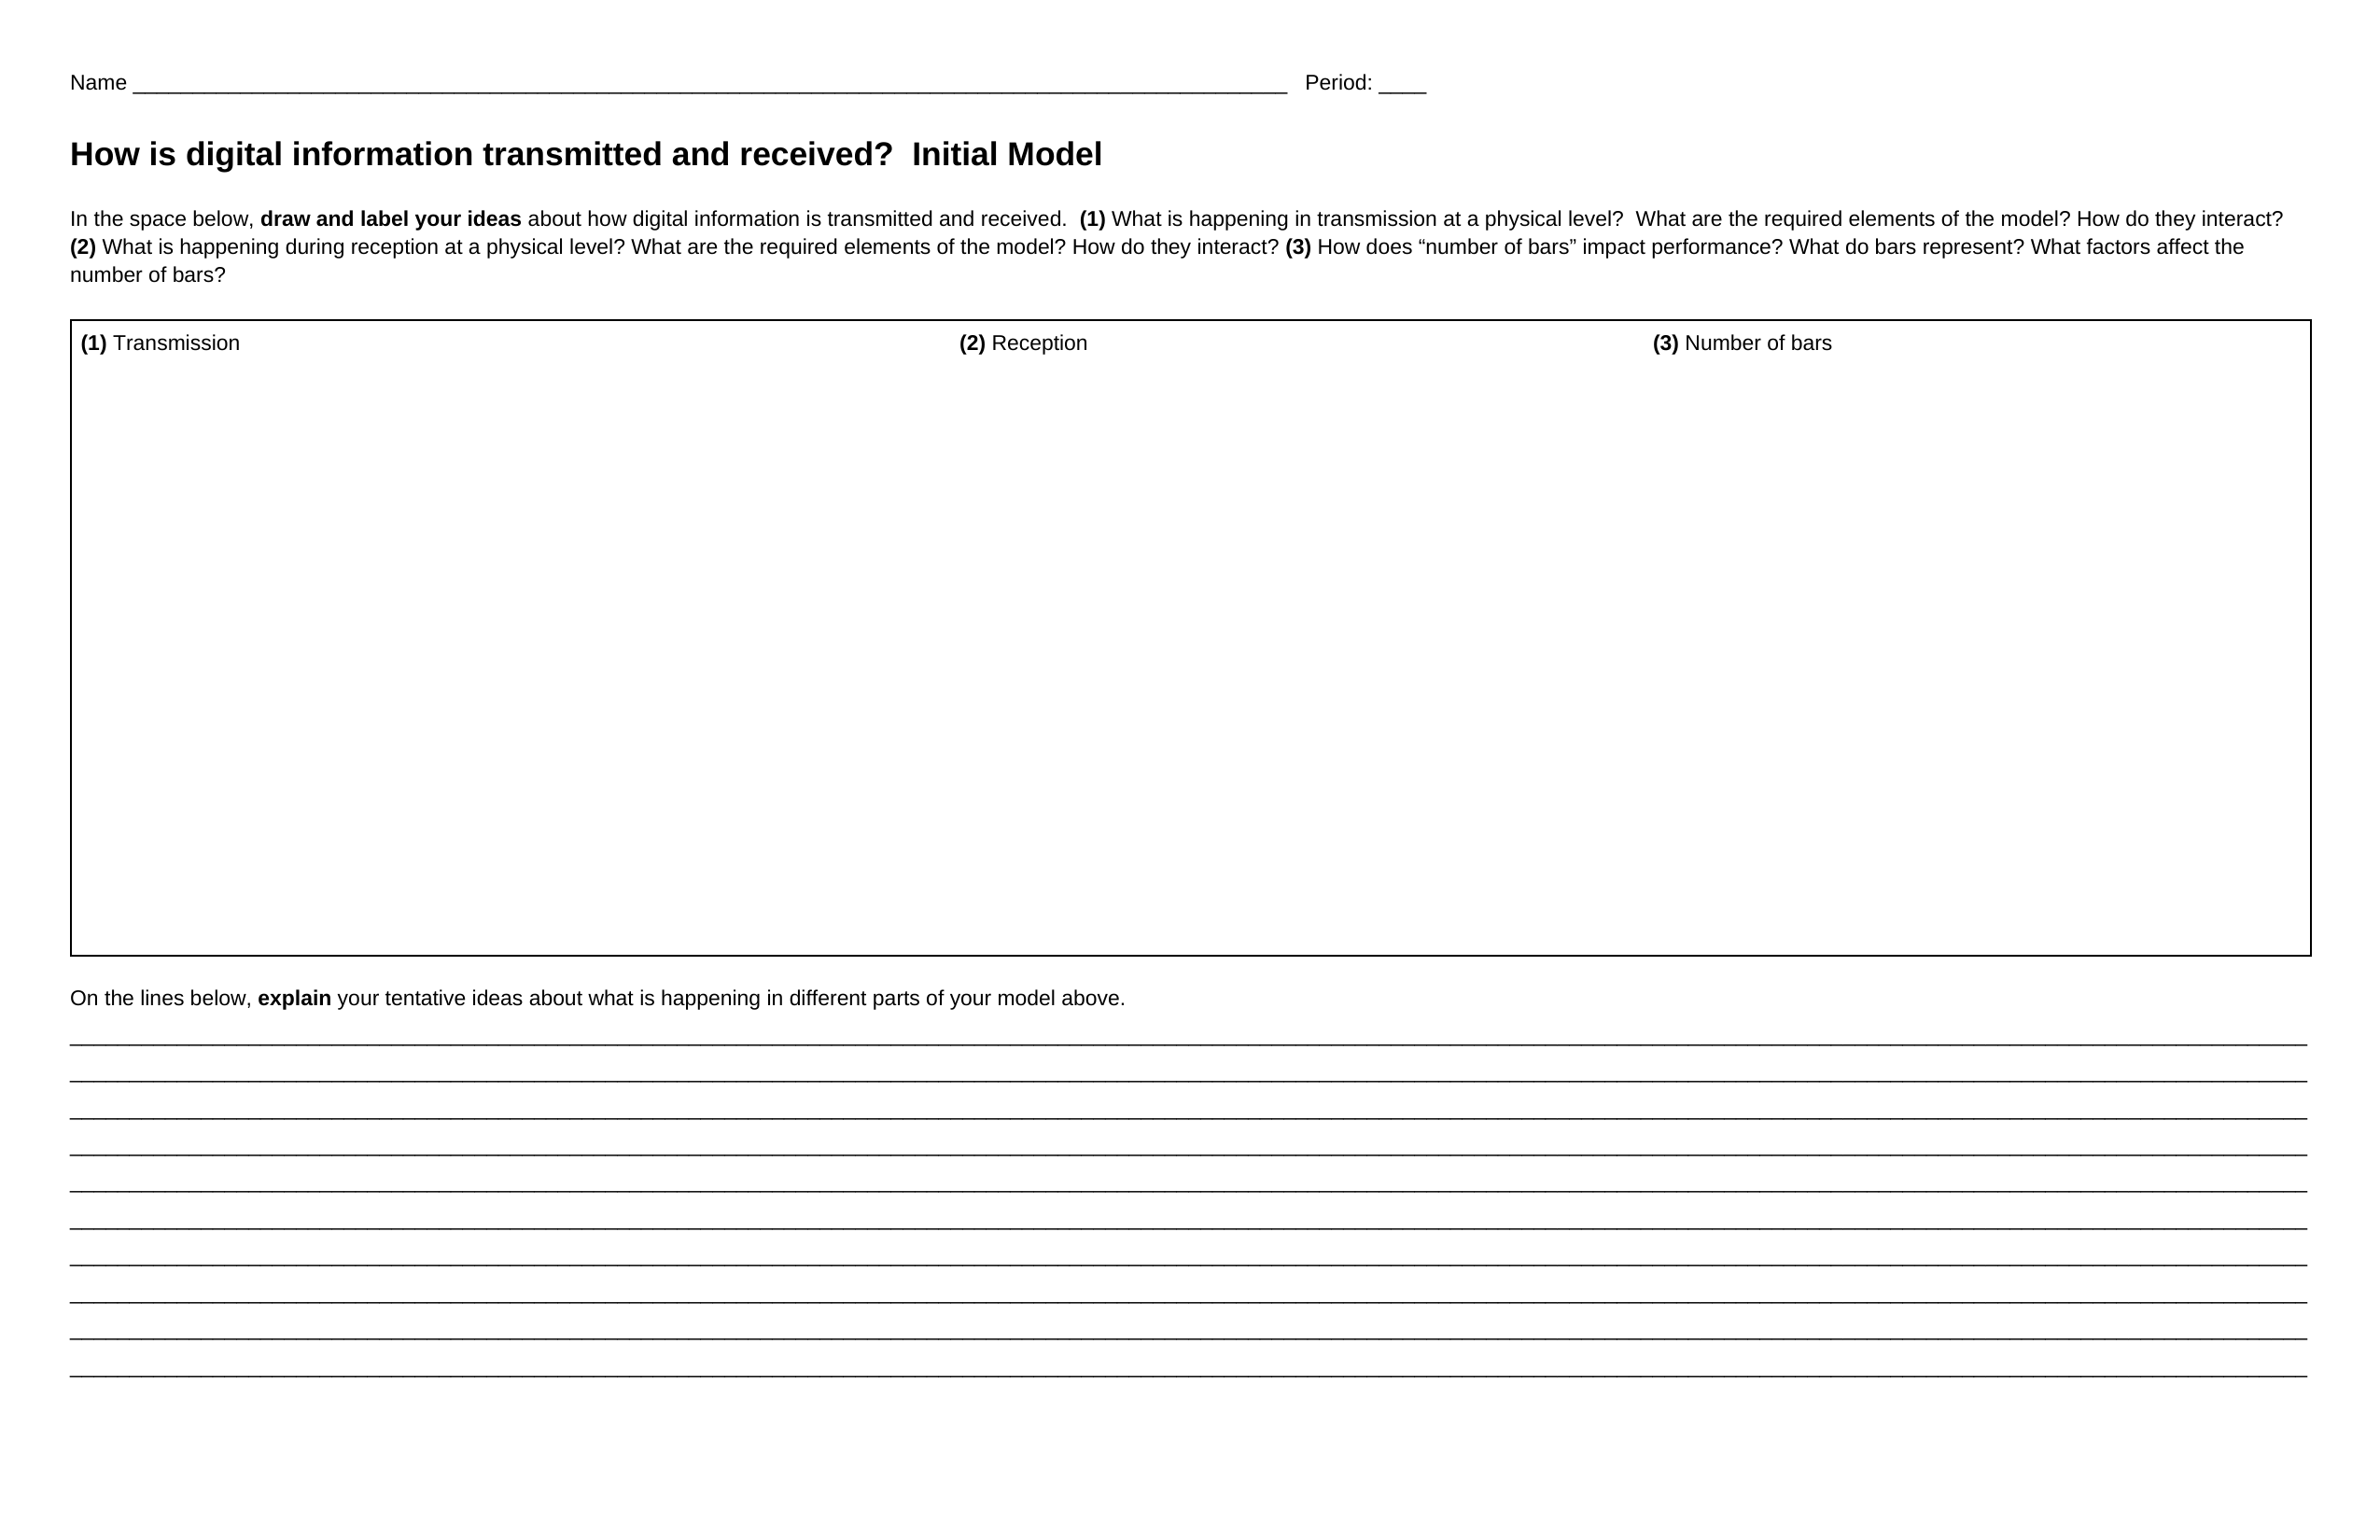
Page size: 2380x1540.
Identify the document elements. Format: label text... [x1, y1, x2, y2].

text ________________________________________________________________________________________________________________________________________________________________________________________________________________________________________________________________________________________________________________________________________________________________________________________________________________________________________________________________________________________________________________________________________________________________________________________________________________________________________________________________________________________________________________________________________________________________________________________________________________________________________________________________________________________________________________________________________________________________________________________________________________________________________________________________________________________________________________________________________________________________________________________________________________________________________________________________________________________________________________________________________________________________________________________________________________________________________________________________________________________________________________________________________________________________________________________________________________________________________________________________________________________________________________________________________________________________________________________________________________________________________________________________________________________________________________________________________________________ [70, 1021, 2310, 1378]
text In the space below, draw and label your ideas about how digital information is transmitted and received. (1) What is happening in transmission at a physical level? What are the required elements of the model? How do they interact? (2) What is happening during reception at a physical level? What are the required elements of the model? How do they interact? (3) How does “number of bars” impact performance? What do bars represent? What factors affect the number of bars? [70, 206, 2310, 287]
text On the lines below, explain your tentative ideas about what is happening in different parts of your model above. [70, 986, 2310, 1010]
text Name _________________________________________________________________________________________________ Period: ____ [70, 70, 2310, 94]
table_header (1) Transmission (2) Reception (3) Number of bars [72, 321, 2310, 955]
text How is digital information transmitted and received? Initial Model [70, 134, 2310, 172]
